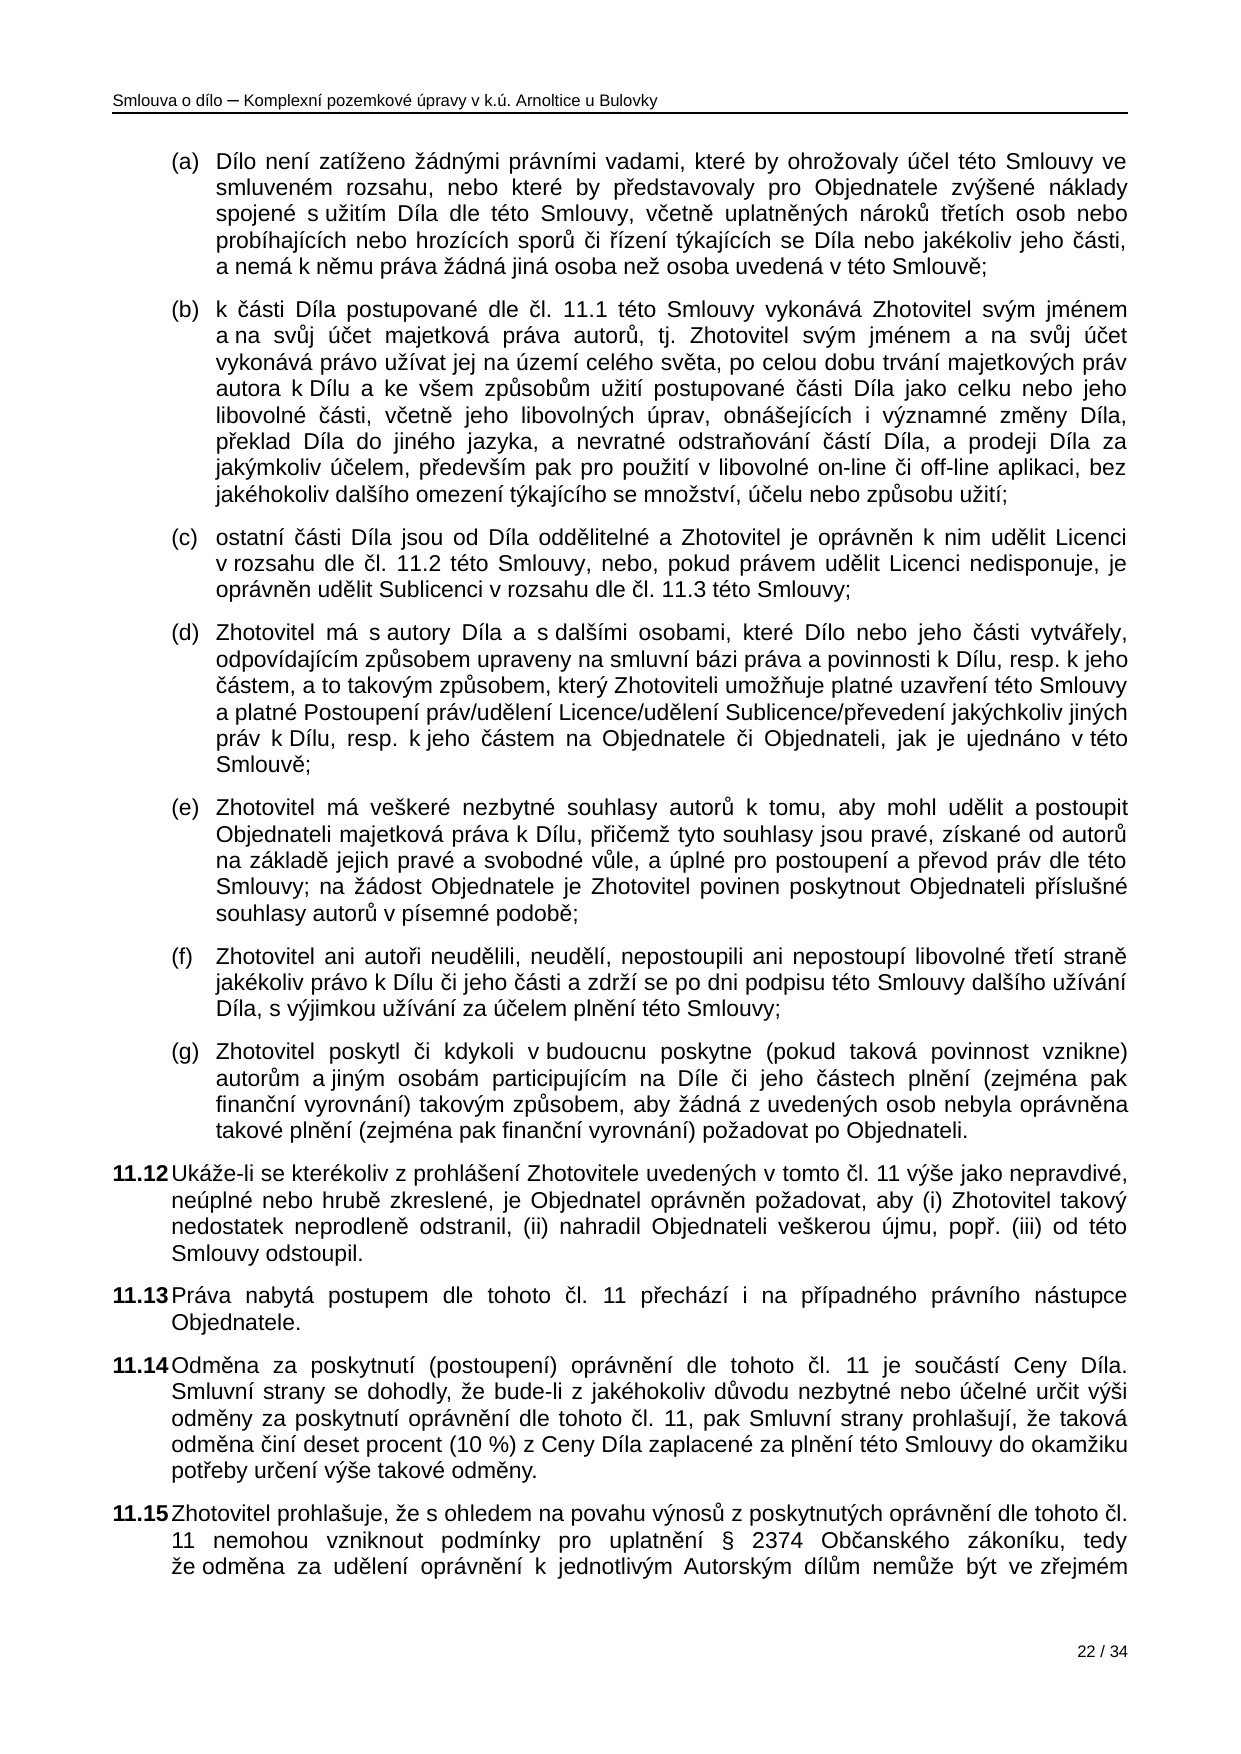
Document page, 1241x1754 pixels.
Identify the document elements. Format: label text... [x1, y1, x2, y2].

text Práva nabytá postupem dle tohoto čl. 11 přechází i na případného právního nástupce Objednatele. [112, 1282, 1128, 1335]
text Zhotovitel poskytl či kdykoli v budoucnu poskytne (pokud taková povinnost vznikne) autorům a jiným osobám participujícím na Díle či jeho částech plnění (zejména pak finanční vyrovnání) takovým způsobem, aby žádná z uvedených osob nebyla oprávněna takové plnění (zejména pak finanční vyrovnání) požadovat po Objednateli. [171, 1038, 1128, 1144]
text Zhotovitel ani autoři neudělili, neudělí, nepostoupili ani nepostoupí libovolné třetí straně jakékoliv právo k Dílu či jeho části a zdrží se po dni podpisu této Smlouvy dalšího užívání Díla, s výjimkou užívání za účelem plnění této Smlouvy; [171, 943, 1128, 1022]
text Zhotovitel má veškeré nezbytné souhlasy autorů k tomu, aby mohl udělit a postoupit Objednateli majetková práva k Dílu, přičemž tyto souhlasy jsou pravé, získané od autorů na základě jejich pravé a svobodné vůle, a úplné pro postoupení a převod práv dle této Smlouvy; na žádost Objednatele je Zhotovitel povinen poskytnout Objednateli příslušné souhlasy autorů v písemné podobě; [171, 794, 1128, 926]
text ostatní části Díla jsou od Díla oddělitelné a Zhotovitel je oprávněn k nim udělit Licenci v rozsahu dle čl. 11.2 této Smlouvy, nebo, pokud právem udělit Licenci nedisponuje, je oprávněn udělit Sublicenci v rozsahu dle čl. 11.3 této Smlouvy; [171, 524, 1128, 603]
list Dílo není zatíženo žádnými právními vadami, které by ohrožovaly účel této Smlouvy ve smluveném rozsahu, nebo které by představovaly pro Objednatele zvýšené náklady spojené s užitím Díla dle této Smlouvy, včetně uplatněných nároků třetích osob nebo probíhajících nebo hrozících sporů či řízení týkajících se Díla nebo jakékoliv jeho části, a nemá k němu práva žádná jiná osoba než osoba uvedená v této Smlouvě; [171, 148, 1128, 279]
text Odměna za poskytnutí (postoupení) oprávnění dle tohoto čl. 11 je součástí Ceny Díla. Smluvní strany se dohodly, že bude-li z jakéhokoliv důvodu nezbytné nebo účelné určit výši odměny za poskytnutí oprávnění dle tohoto čl. 11, pak Smluvní strany prohlašují, že taková odměna činí deset procent (10 %) z Ceny Díla zaplacené za plnění této Smlouvy do okamžiku potřeby určení výše takové odměny. [112, 1352, 1128, 1484]
text k části Díla postupované dle čl. 11.1 této Smlouvy vykonává Zhotovitel svým jménem a na svůj účet majetková práva autorů, tj. Zhotovitel svým jménem a na svůj účet vykonává právo užívat jej na území celého světa, po celou dobu trvání majetkových práv autora k Dílu a ke všem způsobům užití postupované části Díla jako celku nebo jeho libovolné části, včetně jeho libovolných úprav, obnášejících i významné změny Díla, překlad Díla do jiného jazyka, a nevratné odstraňování částí Díla, a prodeji Díla za jakýmkoliv účelem, především pak pro použití v libovolné on-line či off-line aplikaci, bez jakéhokoliv dalšího omezení týkajícího se množství, účelu nebo způsobu užití; [171, 296, 1128, 507]
text Ukáže-li se kterékoliv z prohlášení Zhotovitele uvedených v tomto čl. 11 výše jako nepravdivé, neúplné nebo hrubě zkreslené, je Objednatel oprávněn požadovat, aby (i) Zhotovitel takový nedostatek neprodleně odstranil, (ii) nahradil Objednateli veškerou újmu, popř. (iii) od této Smlouvy odstoupil. [112, 1160, 1128, 1266]
text Zhotovitel má s autory Díla a s dalšími osobami, které Dílo nebo jeho části vytvářely, odpovídajícím způsobem upraveny na smluvní bázi práva a povinnosti k Dílu, resp. k jeho částem, a to takovým způsobem, který Zhotoviteli umožňuje platné uzavření této Smlouvy a platné Postoupení práv/udělení Licence/udělení Sublicence/převedení jakýchkoliv jiných práv k Dílu, resp. k jeho částem na Objednatele či Objednateli, jak je ujednáno v této Smlouvě; [171, 619, 1128, 777]
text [112, 1500, 1128, 1579]
